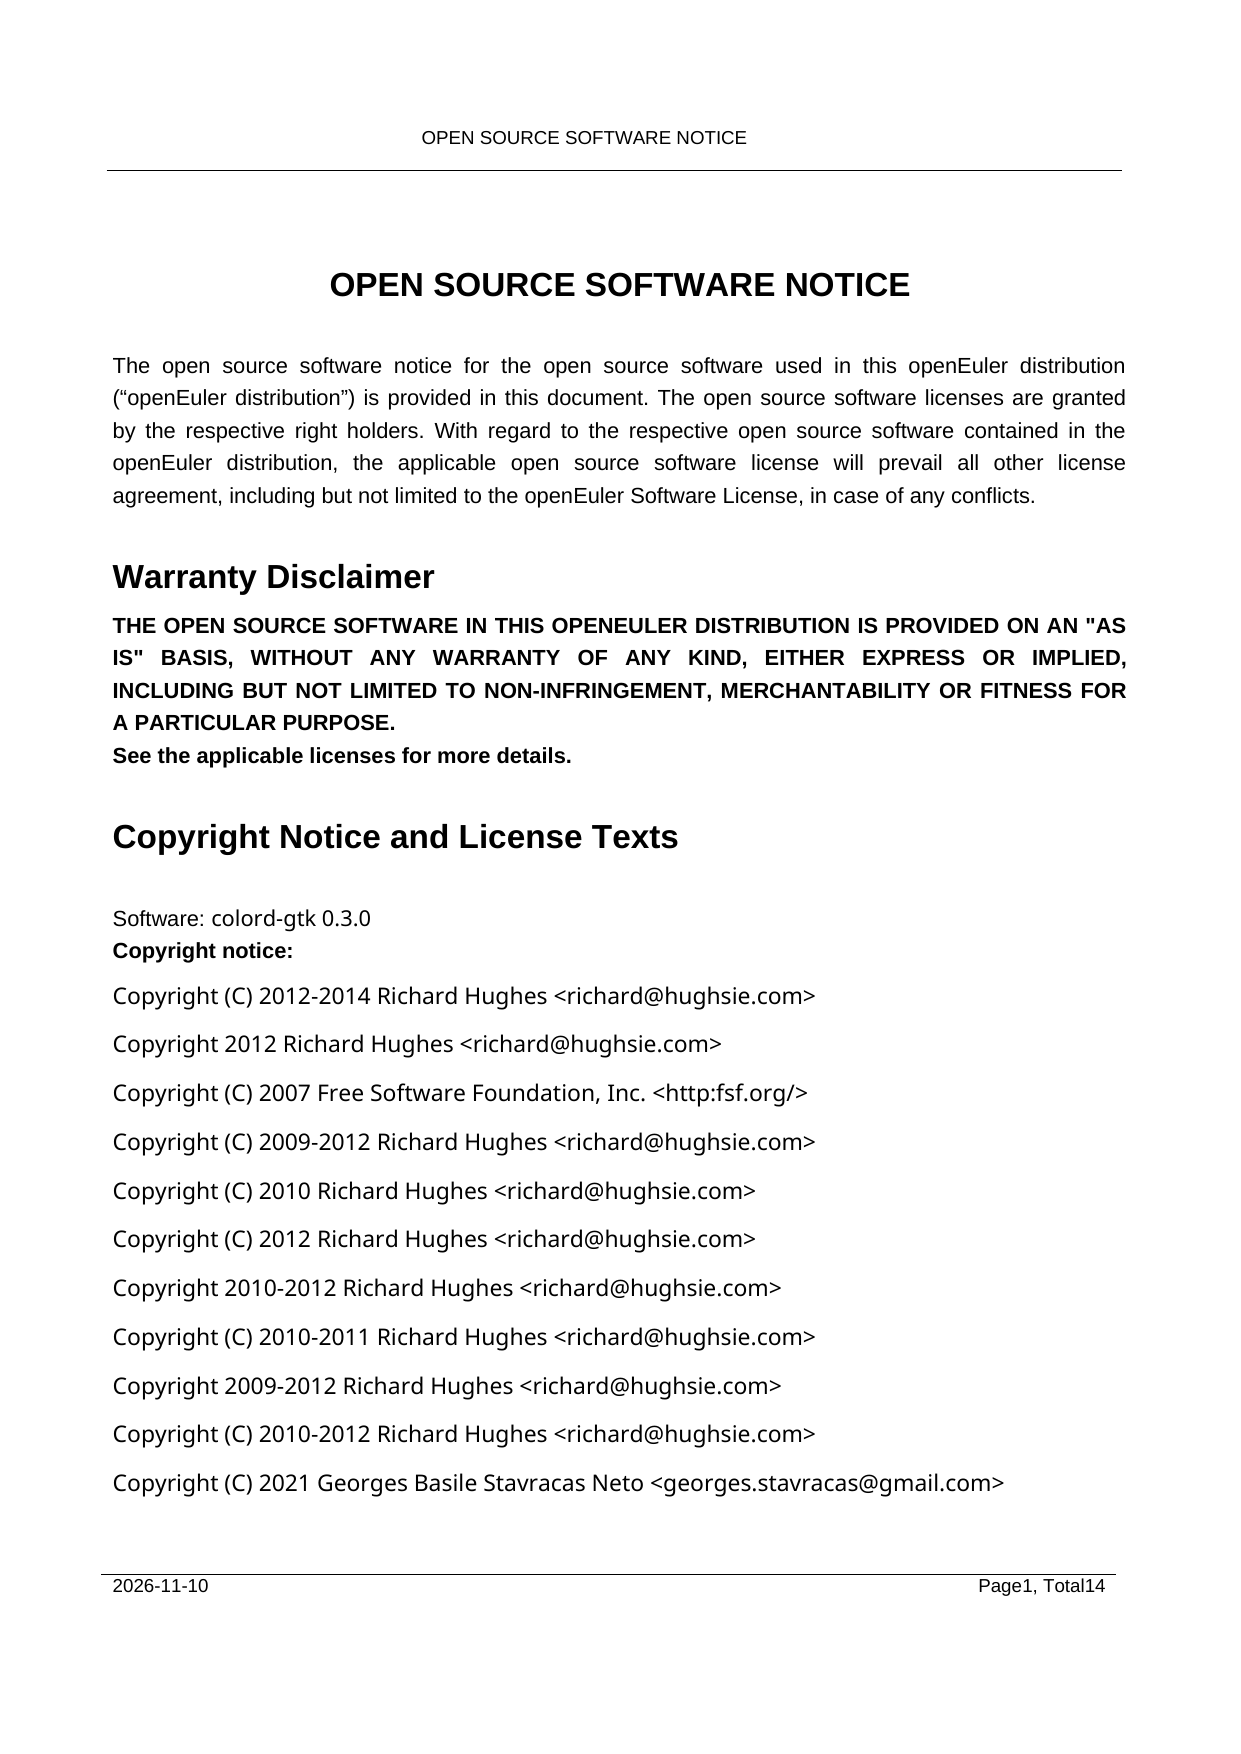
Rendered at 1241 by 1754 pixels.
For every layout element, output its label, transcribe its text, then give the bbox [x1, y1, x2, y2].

text Copyright Notice and License Texts [112, 804, 1128, 869]
text Copyright (C) 2012-2014 Richard Hughes <richard@hughsie.com> Copyright 2012 Richard Hughes <richard@hughsie.com> Copyright (C) 2007 Free Software Foundation, Inc. <http:fsf.org/> Copyright (C) 2009-2012 Richard Hughes <richard@hughsie.com> Copyright (C) 2010 Richard Hughes <richard@hughsie.com> Copyright (C) 2012 Richard Hughes <richard@hughsie.com> Copyright 2010-2012 Richard Hughes <richard@hughsie.com> Copyright (C) 2010-2011 Richard Hughes <richard@hughsie.com> Copyright 2009-2012 Richard Hughes <richard@hughsie.com> Copyright (C) 2010-2012 Richard Hughes <richard@hughsie.com> Copyright (C) 2021 Georges Basile Stavracas Neto <georges.stavracas@gmail.com> [112, 979, 1128, 1548]
text THE OPEN SOURCE SOFTWARE IN THIS OPENEULER DISTRIBUTION IS PROVIDED ON AN "AS IS" BASIS, WITHOUT ANY WARRANTY OF ANY KIND, EITHER EXPRESS OR IMPLIED, INCLUDING BUT NOT LIMITED TO NON-INFRINGEMENT, MERCHANTABILITY OR FITNESS FOR A PARTICULAR PURPOSE. See the applicable licenses for more details. [112, 609, 1128, 771]
text OPEN SOURCE SOFTWARE NOTICE [112, 251, 1128, 316]
text Warranty Disclaimer [112, 544, 1128, 609]
text Software: colord-gtk 0.3.0 [112, 901, 1128, 934]
text Copyright notice: [112, 934, 1128, 966]
text The open source software notice for the open source software used in this openEuler distribution (“openEuler distribution”) is provided in this document. The open source software licenses are granted by the respective right holders. With regard to the respective open source software contained in the openEuler distribution, the applicable open source software license will prevail all other license agreement, including but not limited to the openEuler Software License, in case of any conflicts. [112, 349, 1128, 511]
